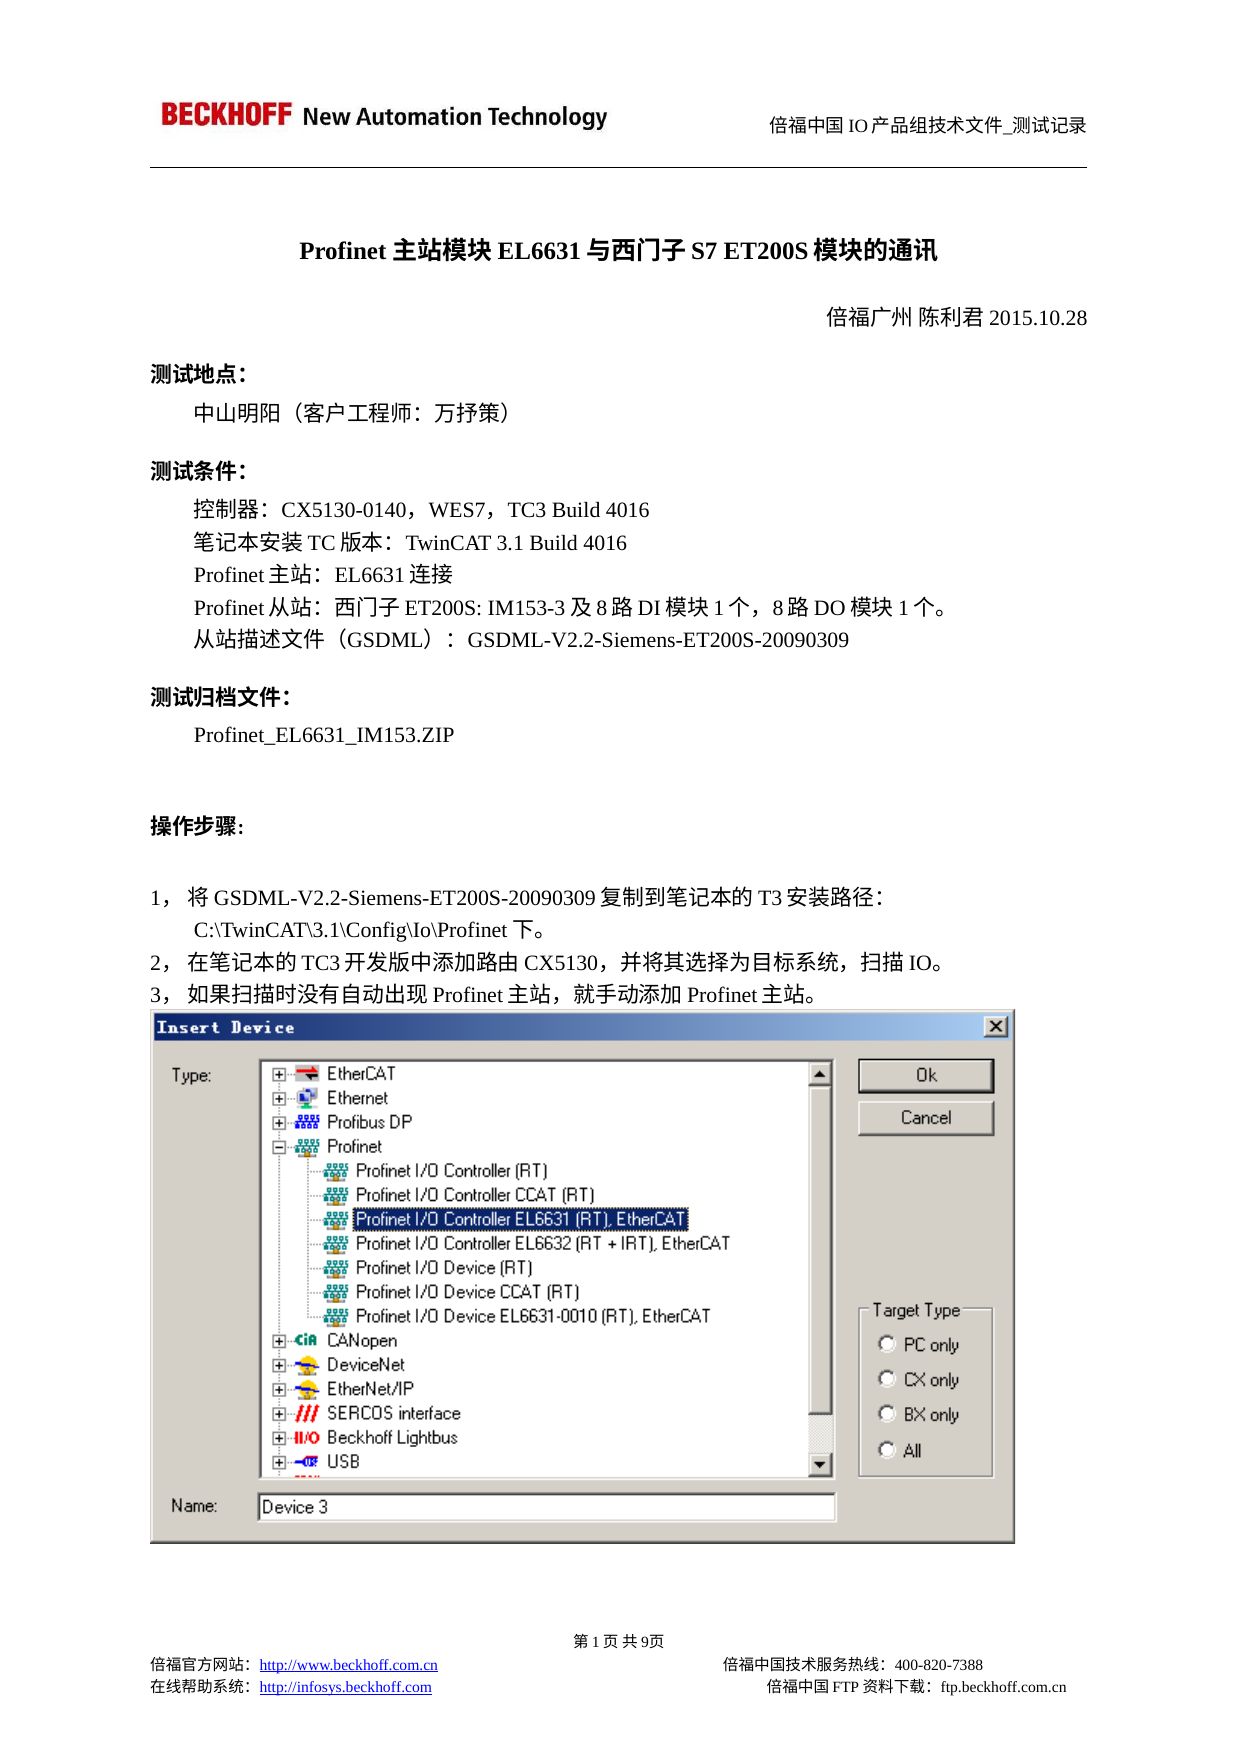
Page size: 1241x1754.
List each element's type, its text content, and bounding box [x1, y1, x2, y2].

picture [150, 1009, 1016, 1544]
title 测试条件： [150, 453, 1087, 486]
text 笔记本安装TC版本：TwinCAT 3.1 Build 4016 [194, 524, 1087, 557]
text 中山明阳（客户工程师：万抒策） [150, 396, 1087, 428]
text 控制器：CX5130-0140，WES7，TC3 Build 4016 [194, 492, 1087, 524]
text Profinet_EL6631_IM153.ZIP [150, 718, 1087, 751]
picture [150, 89, 619, 140]
text Profinet从站：西门子ET200S: IM153-3及8路DI模块1个，8路DO模块1个。 [194, 589, 1087, 622]
title 测试地点： [150, 357, 1087, 389]
list 如果扫描时没有自动出现Profinet主站，就手动添加Profinet主站。 [150, 977, 1087, 1009]
text Profinet 主站模块EL6631与西门子S7 ET200S模块的通讯 [150, 216, 1087, 281]
text 从站描述文件（GSDML）：GSDML-V2.2-Siemens-ET200S-20090309 [194, 622, 1087, 654]
title 操作步骤: [150, 808, 1087, 841]
list 将GSDML-V2.2-Siemens-ET200S-20090309复制到笔记本的T3安装路径： [150, 879, 1087, 912]
list 在笔记本的TC3开发版中添加路由CX5130，并将其选择为目标系统，扫描IO。 [150, 944, 1087, 977]
text C:\TwinCAT\3.1\Config\Io\Profinet下。 [150, 912, 1087, 944]
text 倍福广州 陈利君 2015.10.28 [150, 299, 1087, 332]
title 测试归档文件： [150, 679, 1087, 712]
text Profinet主站：EL6631连接 [194, 557, 1087, 589]
